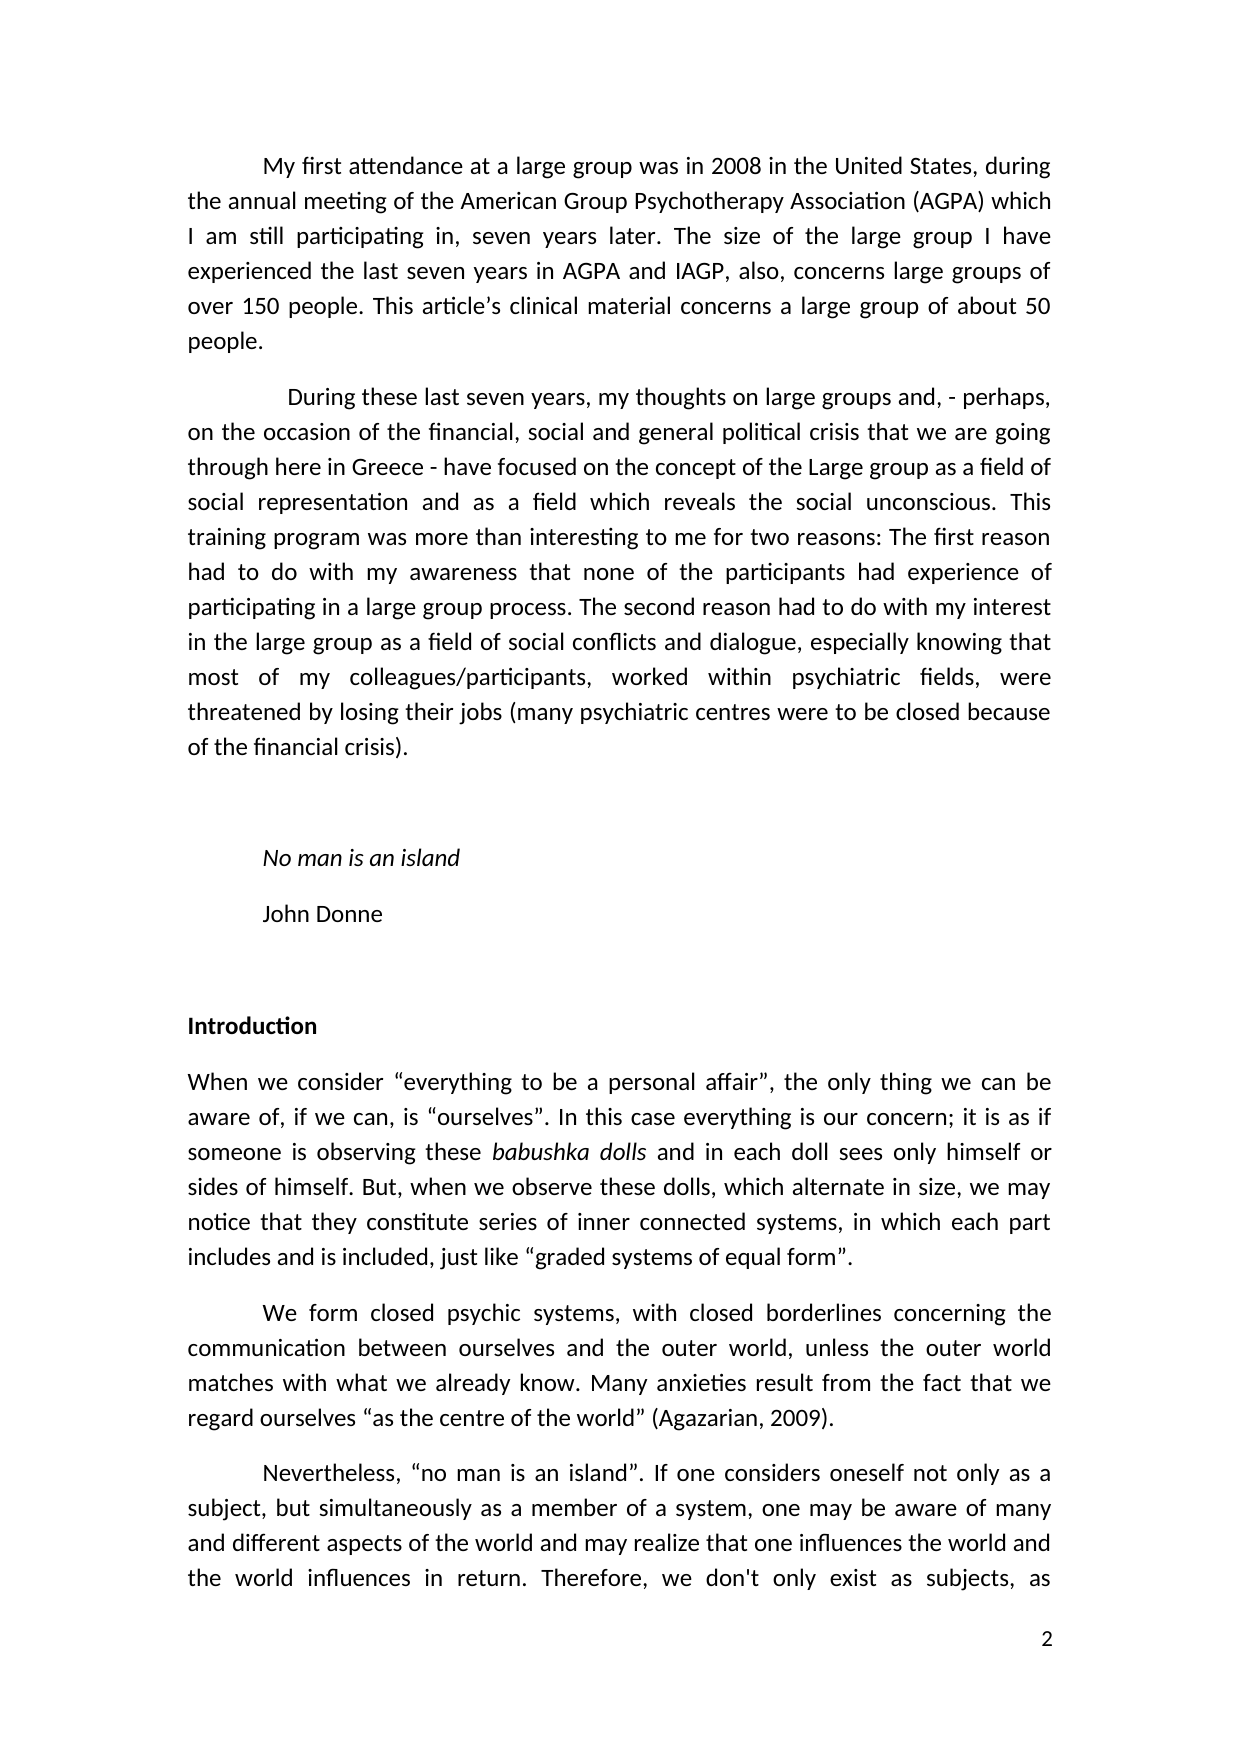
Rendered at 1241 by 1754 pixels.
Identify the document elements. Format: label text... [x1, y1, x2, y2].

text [187, 1457, 1053, 1593]
text Introduction [187, 1010, 1053, 1041]
text When we consider “everything to be a personal affair”, the only thing we can be aware of, if we can, is “ourselves”. In this case everything is our concern; it is as if someone is observing these babushka dolls and in each doll sees only himself or sides of himself. But, when we observe these dolls, which alternate in size, we may notice that they constitute series of inner connected systems, in which each part includes and is included, just like “graded systems of equal form”. [187, 1066, 1053, 1271]
text My first attendance at a large group was in 2008 in the United States, during the annual meeting of the American Group Psychotherapy Association (AGPA) which I am still participating in, seven years later. The size of the large group I have experienced the last seven years in AGPA and IAGP, also, concerns large groups of over 150 people. This article’s clinical material concerns a large group of about 50 people. [187, 150, 1053, 356]
text We form closed psychic systems, with closed borderlines concerning the communication between ourselves and the outer world, unless the outer world matches with what we already know. Many anxieties result from the fact that we regard ourselves “as the centre of the world” (Agazarian, 2009). [187, 1297, 1053, 1432]
text No man is an island [187, 842, 1053, 873]
text During these last seven years, my thoughts on large groups and, - perhaps, on the occasion of the financial, social and general political crisis that we are going through here in Greece - have focused on the concept of the Large group as a field of social representation and as a field which reveals the social unconscious. This training program was more than interesting to me for two reasons: The first reason had to do with my awareness that none of the participants had experience of participating in a large group process. The second reason had to do with my interest in the large group as a field of social conflicts and dialogue, especially knowing that most of my colleagues/participants, worked within psychiatric fields, were threatened by losing their jobs (many psychiatric centres were to be closed because of the financial crisis). [187, 381, 1053, 761]
text John Donne [187, 898, 1053, 929]
